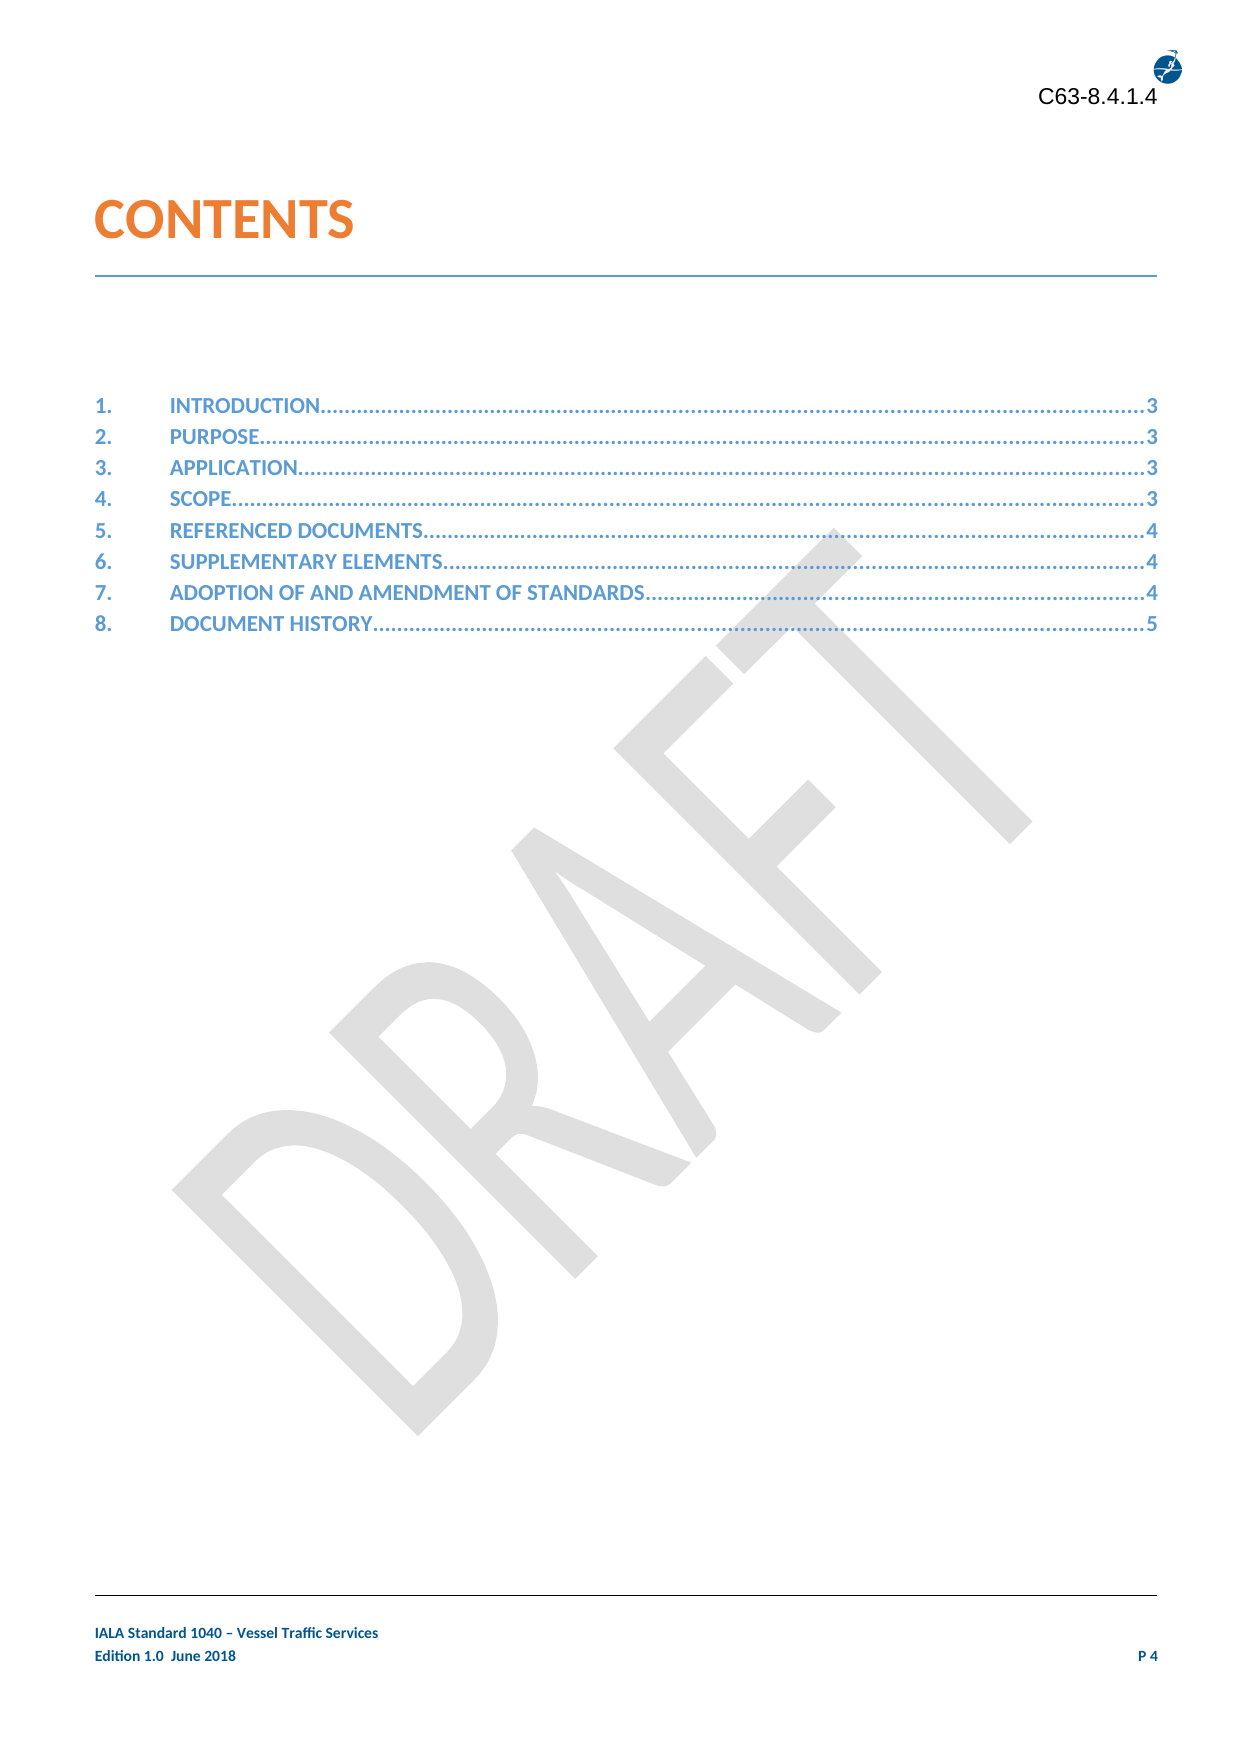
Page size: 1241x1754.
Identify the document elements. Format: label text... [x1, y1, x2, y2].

text 6. SUPPLEMENTARY ELEMENTS 4 [94, 544, 1113, 575]
text 7. ADOPTION OF AND AMENDMENT OF STANDARDS 4 [94, 575, 1113, 606]
text 1. INTRODUCTION 3 [94, 387, 1113, 419]
text 4. SCOPE 3 [94, 481, 1113, 512]
text 2. PURPOSE 3 [94, 419, 1113, 450]
text 8. DOCUMENT HISTORY 5 [94, 606, 1113, 637]
picture [1122, 0, 1241, 119]
text 5. REFERENCED DOCUMENTS 4 [94, 512, 1113, 544]
text 3. APPLICATION 3 [94, 450, 1113, 481]
